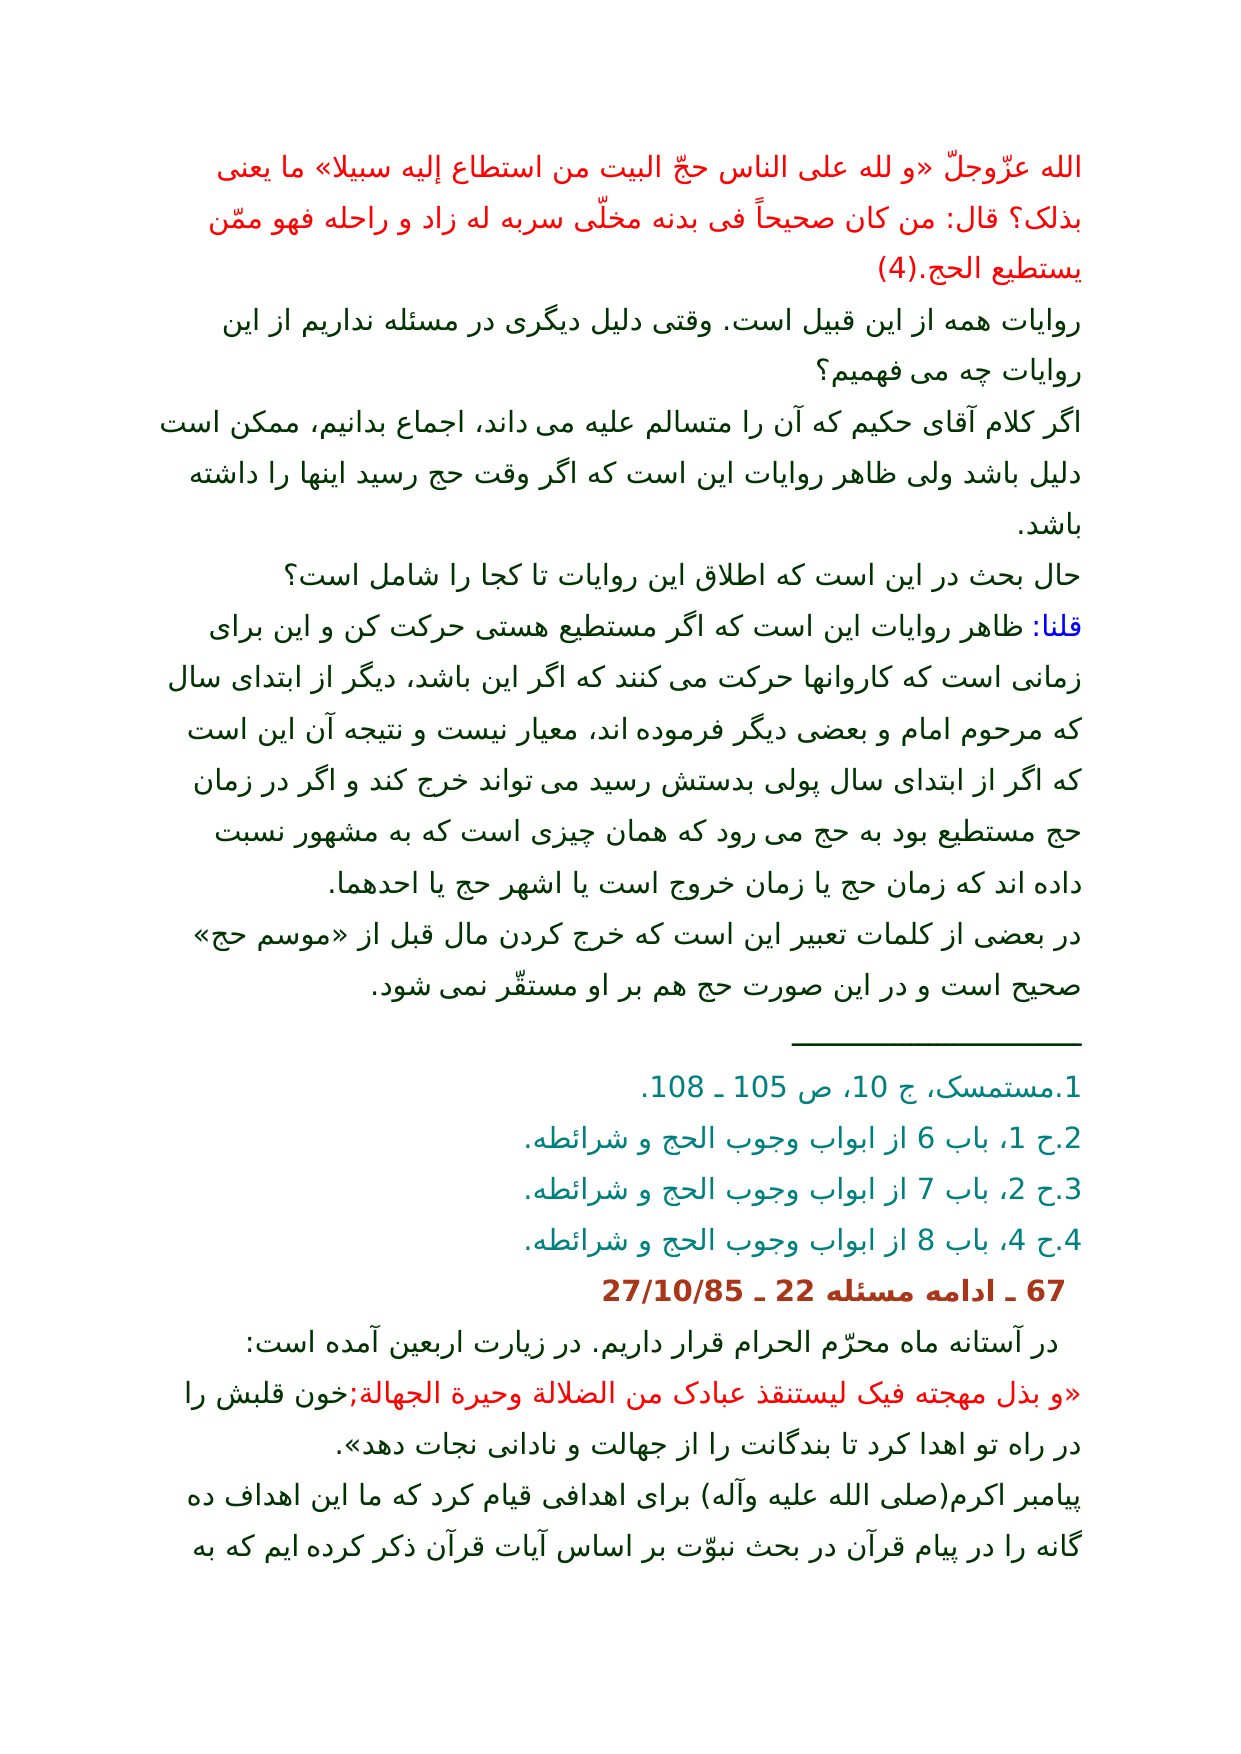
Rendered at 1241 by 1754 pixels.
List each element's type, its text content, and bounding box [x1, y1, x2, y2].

subtitle 67 ـ ادامه مسئله 22 ـ 27/10/85 [150, 1274, 1090, 1308]
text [158, 150, 1082, 1257]
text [158, 1325, 1082, 1563]
